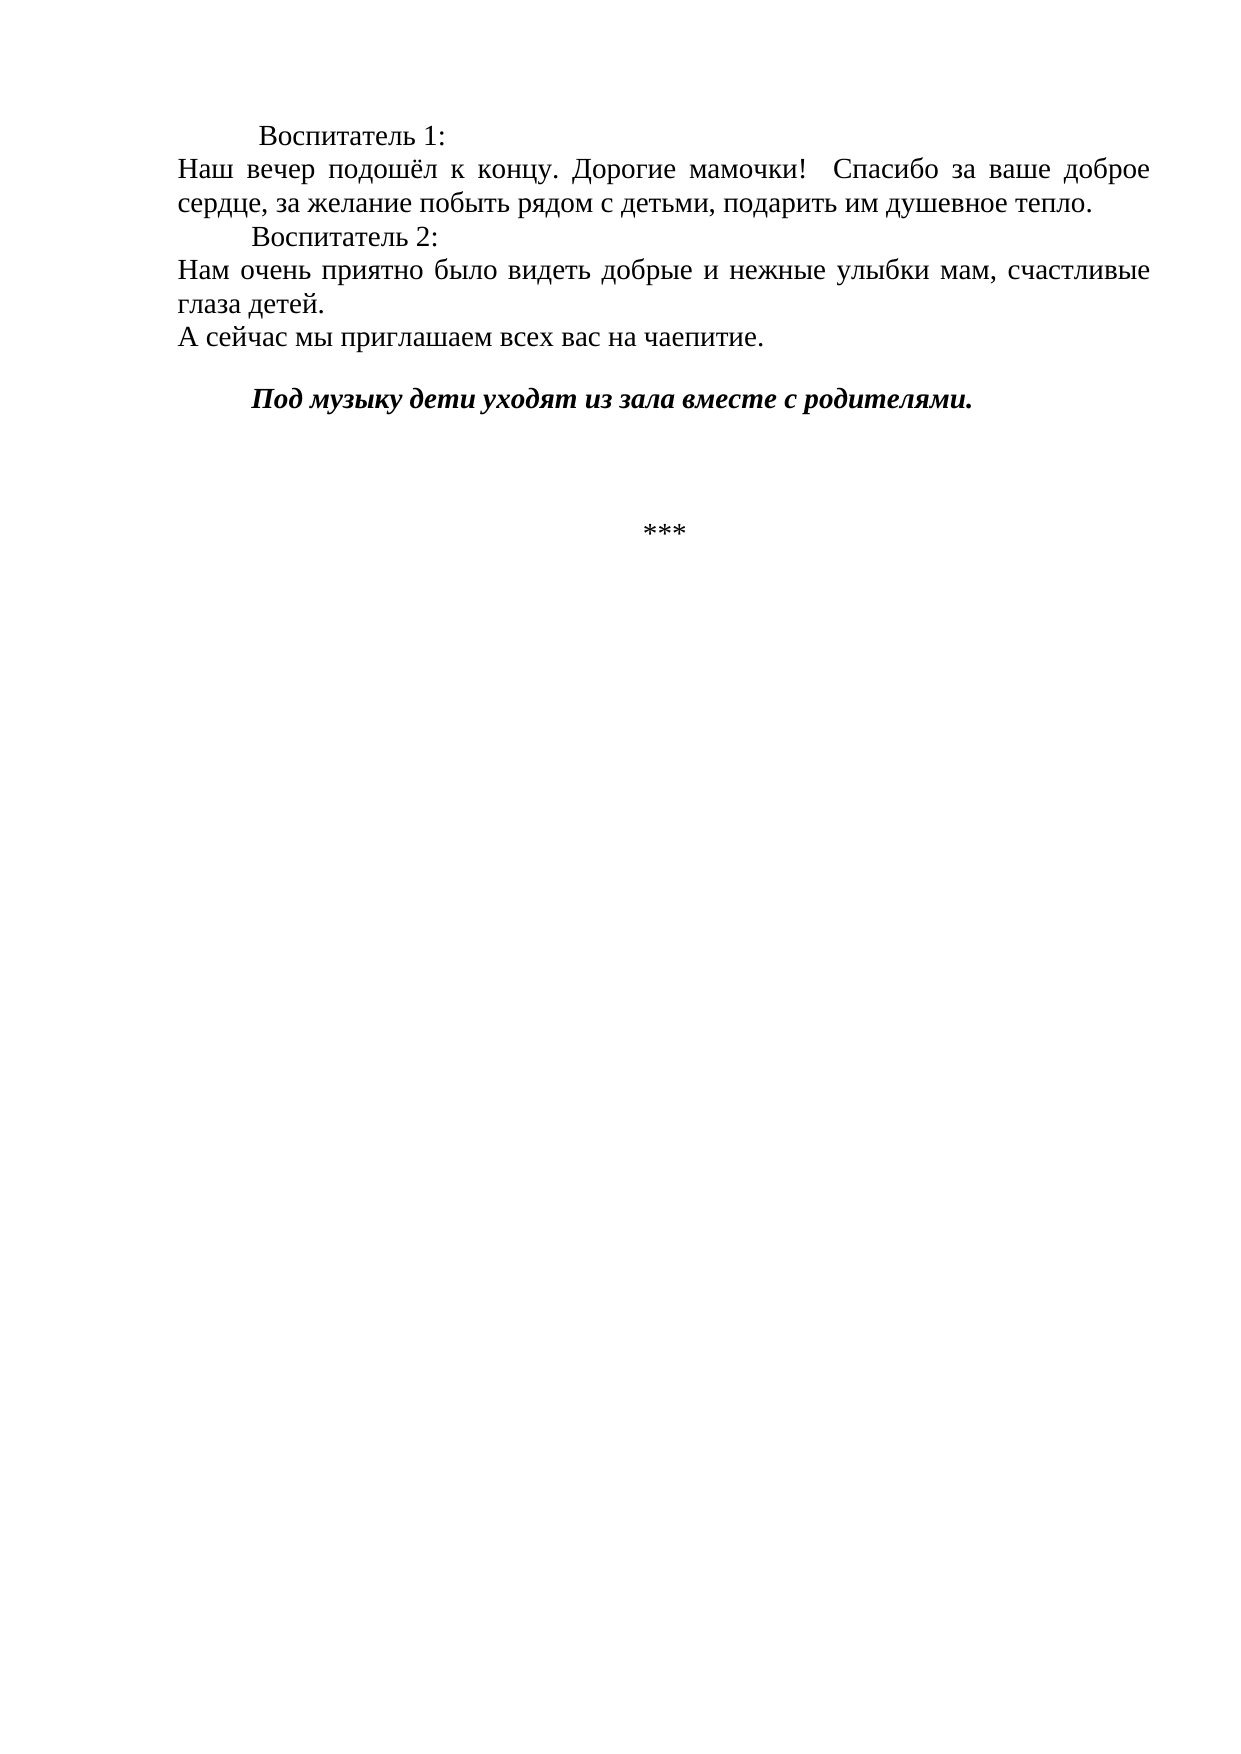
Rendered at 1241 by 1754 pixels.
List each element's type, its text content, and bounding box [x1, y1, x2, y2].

text А сейчас мы приглашаем всех вас на чаепитие. [177, 319, 1152, 353]
text Под музыку дети уходят из зала вместе с родителями. [177, 382, 1152, 415]
text *** [177, 516, 1152, 549]
text Воспитатель 2: [177, 219, 1152, 252]
text Нам очень приятно было видеть добрые и нежные улыбки мам, счастливые глаза детей. [177, 252, 1152, 319]
text Воспитатель 1: [177, 118, 1152, 152]
text Наш вечер подошёл к концу. Дорогие мамочки! Спасибо за ваше доброе сердце, за желание побыть рядом с детьми, подарить им душевное тепло. [177, 152, 1152, 219]
